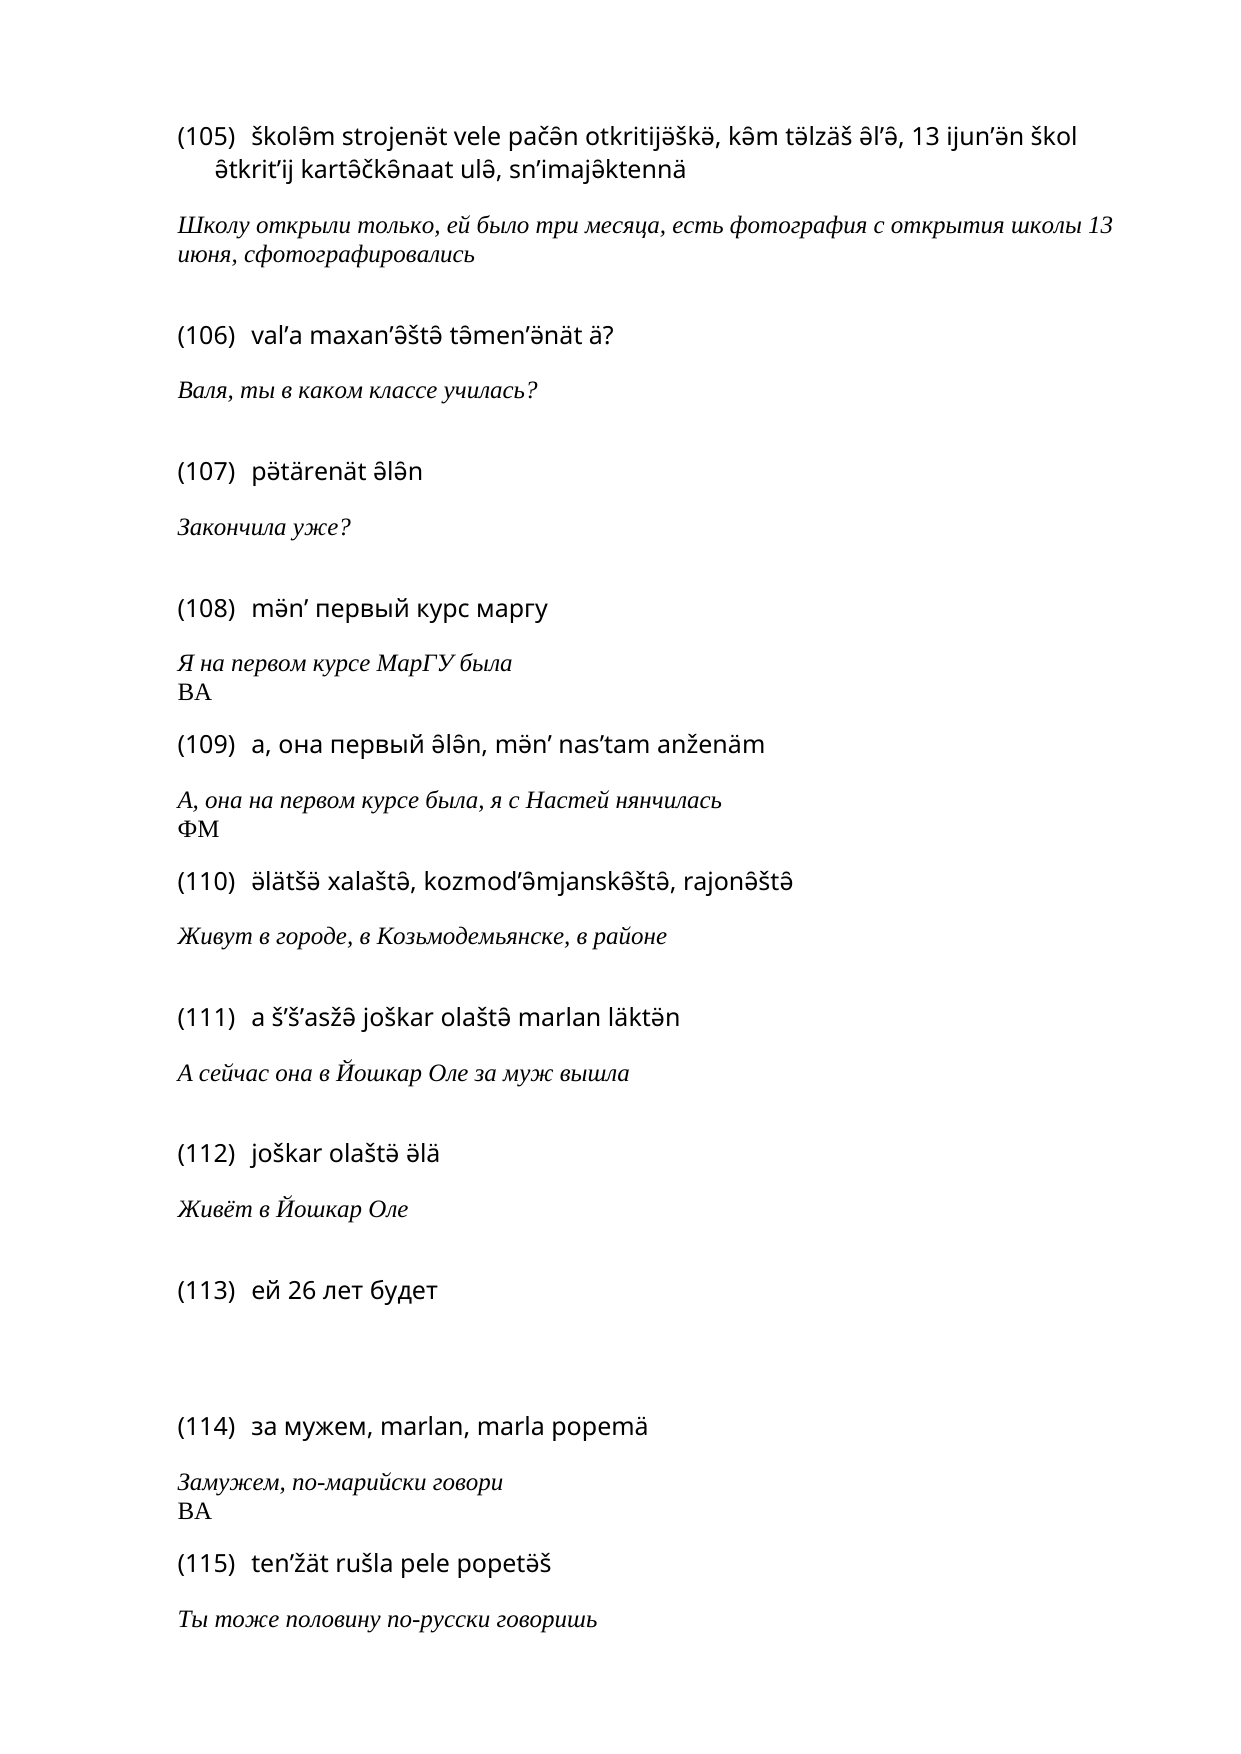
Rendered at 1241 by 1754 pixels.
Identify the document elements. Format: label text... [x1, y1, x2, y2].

text a š’š’asžə̑ joškar olaštə̑ marlan läktə̈n [177, 1000, 1152, 1034]
text Замужем, по-марийски говори [177, 1467, 1152, 1496]
text Валя, ты в каком классе училась? [177, 376, 1152, 404]
text Живёт в Йошкар Оле [177, 1194, 1152, 1223]
text Живут в городе, в Козьмодемьянске, в районе [177, 921, 1152, 950]
text за мужем, marlan, marla popemä [177, 1409, 1152, 1443]
text mə̈n’ первый курс маргу [177, 590, 1152, 624]
text А, она на первом курсе была, я с Настей нянчилась [177, 785, 1152, 814]
text Закончила уже? [177, 512, 1152, 541]
text ten’žät rušla pele popetə̈š [177, 1546, 1152, 1579]
text А сейчас она в Йошкар Оле за муж вышла [177, 1058, 1152, 1087]
text ВА [177, 677, 1152, 706]
text а, она первый ə̑lə̑n, mə̈n’ nas’tam anženäm [177, 727, 1152, 761]
text val’a maxan’ə̑štə̑ tə̑men’ə̈nät ä? [177, 317, 1152, 351]
text Я на первом курсе МарГУ была [177, 648, 1152, 677]
text ə̈lätšə̈ xalaštə̑, kozmod’ə̑mjanskə̑štə̑, rajonə̑štə̑ [177, 863, 1152, 897]
text ей 26 лет будет [177, 1273, 1152, 1307]
text ФМ [177, 814, 1152, 842]
text Школу открыли только, ей было три месяца, есть фотография с открытия школы 13 июня, сфотографировались [177, 210, 1152, 268]
text pə̈tärenät ə̑lə̑n [177, 454, 1152, 488]
text Ты тоже половину по-русски говоришь [177, 1604, 1152, 1632]
text joškar olaštə̈ ə̈lä [177, 1136, 1152, 1170]
text ВА [177, 1496, 1152, 1525]
text školə̑m strojenə̈t vele pačə̑n otkritijə̈škə̈, kə̑m tə̈lzäš ə̑l’ə̑, 13 ijun’ə̈n škol ə̑tkrit’ij kartə̑čkə̑naat ulə̑, sn’imajə̑ktennä [177, 118, 1152, 186]
